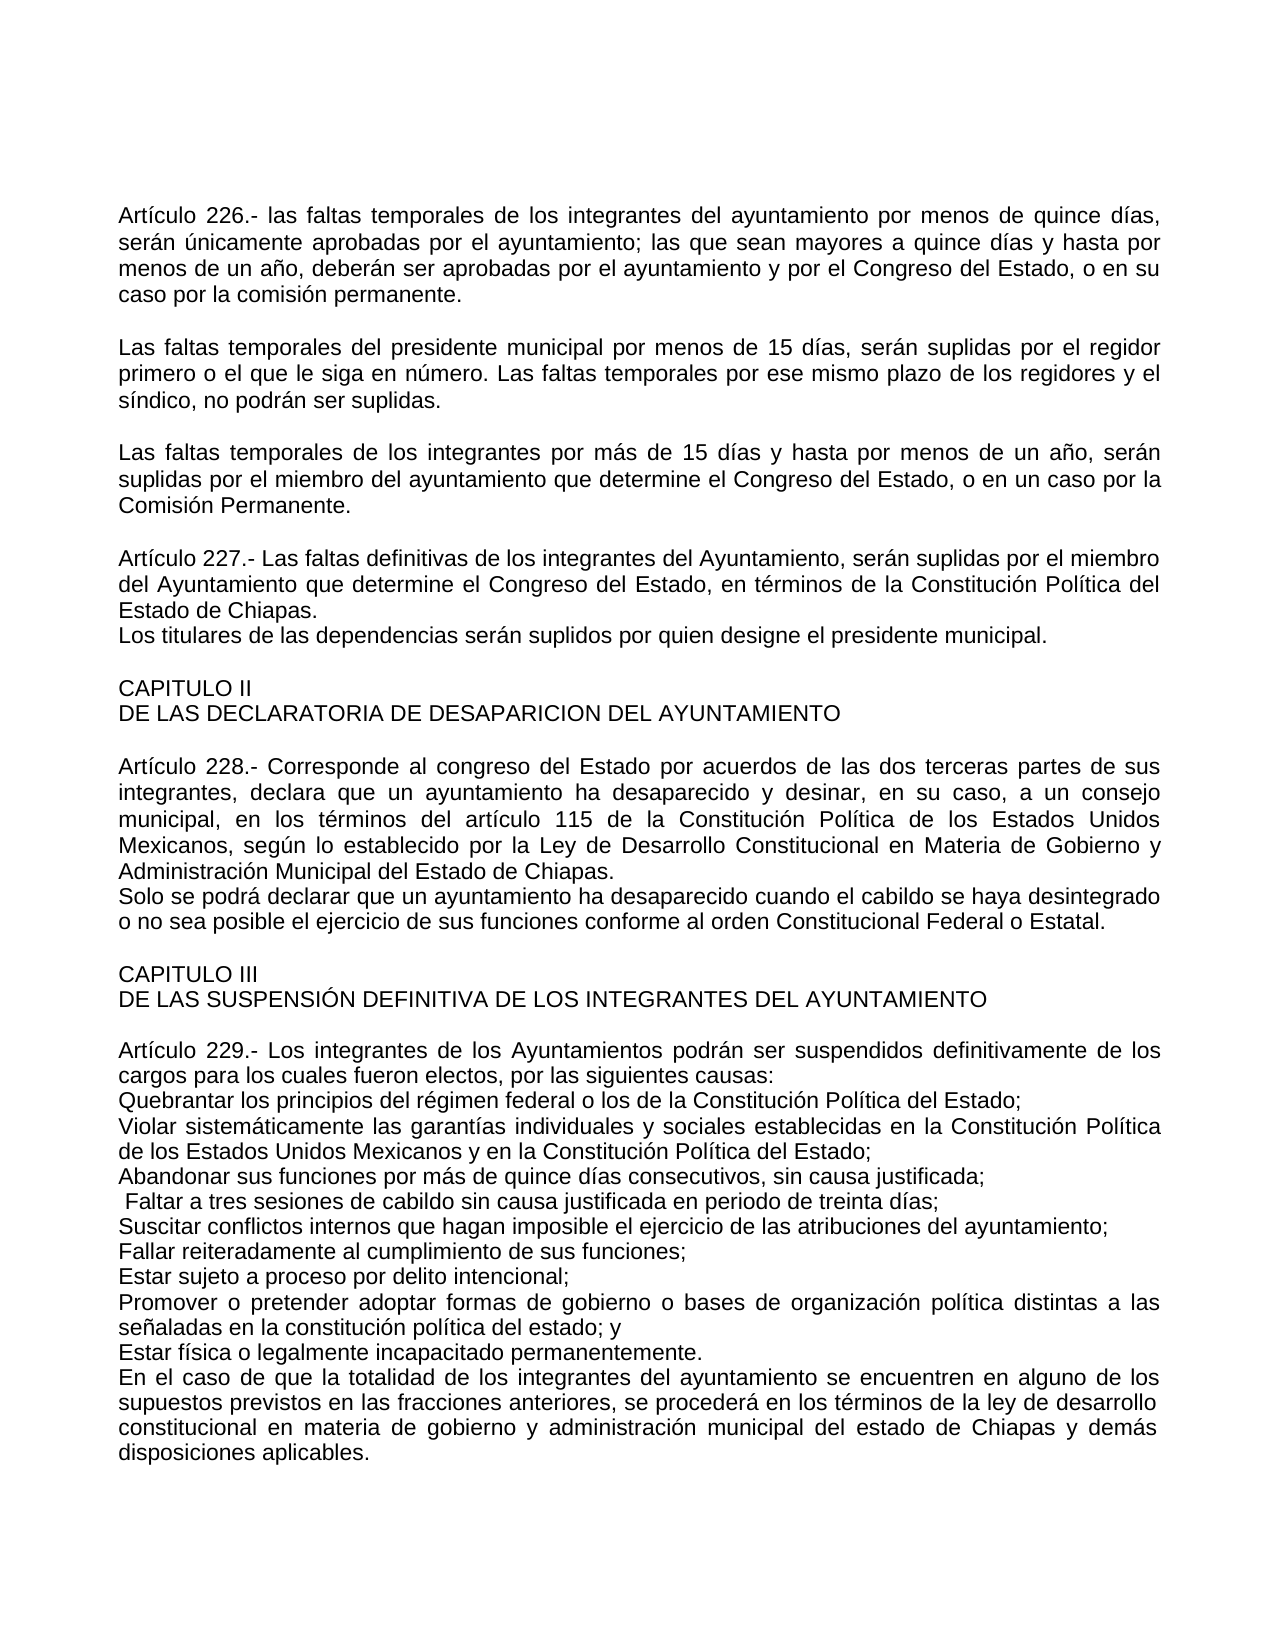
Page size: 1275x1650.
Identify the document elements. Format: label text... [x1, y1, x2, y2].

text Solo se podrá declarar que un ayuntamiento ha desaparecido cuando el cabildo se haya desintegrado o no sea posible el ejercicio de sus funciones conforme al orden Constitucional Federal o Estatal. [118, 885, 1161, 935]
text CAPITULO III [118, 961, 262, 987]
text Las faltas temporales del presidente municipal por menos de 15 días, serán suplidas por el regidor primero o el que le siga en número. Las faltas temporales por ese mismo plazo de los regidores y el síndico, no podrán ser suplidas. [118, 334, 1161, 413]
text En el caso de que la totalidad de los integrantes del ayuntamiento se encuentren en alguno de los supuestos previstos en las fracciones anteriores, se procederá en los términos de la ley de desarrollo [118, 1366, 1161, 1416]
text Estar sujeto a proceso por delito intencional; [118, 1265, 573, 1290]
text Promover o pretender adoptar formas de gobierno o bases de organización política distintas a las señaladas en la constitución política del estado; y [118, 1290, 1160, 1340]
text DE LAS SUSPENSIÓN DEFINITIVA DE LOS INTEGRANTES DEL AYUNTAMIENTO [118, 987, 991, 1012]
text Artículo 228.- Corresponde al congreso del Estado por acuerdos de las dos terceras partes de sus integrantes, declara que un ayuntamiento ha desaparecido y desinar, en su caso, a un consejo municipal, en los términos del artículo 115 de la Constitución Política de los Estados Unidos Mexicanos, según lo establecido por la Ley de Desarrollo Constitucional en Materia de Gobierno y Administración Municipal del Estado de Chiapas. [118, 753, 1161, 884]
text Los titulares de las dependencias serán suplidos por quien designe el presidente municipal. [118, 624, 1051, 649]
text constitucional en materia de gobierno y administración municipal del estado de Chiapas y demás [118, 1416, 1161, 1441]
text disposiciones aplicables. [118, 1441, 374, 1466]
text Las faltas temporales de los integrantes por más de 15 días y hasta por menos de un año, serán suplidas por el miembro del ayuntamiento que determine el Congreso del Estado, o en un caso por la Comisión Permanente. [118, 439, 1161, 518]
text Artículo 226.- las faltas temporales de los integrantes del ayuntamiento por menos de quince días, serán únicamente aprobadas por el ayuntamiento; las que sean mayores a quince días y hasta por menos de un año, deberán ser aprobadas por el ayuntamiento y por el Congreso del Estado, o en su caso por la comisión permanente. [118, 202, 1161, 308]
text Artículo 227.- Las faltas definitivas de los integrantes del Ayuntamiento, serán suplidas por el miembro del Ayuntamiento que determine el Congreso del Estado, en términos de la Constitución Política del Estado de Chiapas. [118, 545, 1161, 624]
text Abandonar sus funciones por más de quince días consecutivos, sin causa justificada; Faltar a tres sesiones de cabildo sin causa justificada en periodo de treinta días; [118, 1164, 988, 1214]
text Quebrantar los principios del régimen federal o los de la Constitución Política del Estado; [118, 1089, 1024, 1114]
text Estar física o legalmente incapacitado permanentemente. [118, 1340, 706, 1365]
text Artículo 229.- Los integrantes de los Ayuntamientos podrán ser suspendidos definitivamente de los cargos para los cuales fueron electos, por las siguientes causas: [118, 1039, 1161, 1089]
text CAPITULO II [118, 675, 255, 701]
text Suscitar conflictos internos que hagan imposible el ejercicio de las atribuciones del ayuntamiento; Fallar reiteradamente al cumplimiento de sus funciones; [118, 1215, 1112, 1265]
text Violar sistemáticamente las garantías individuales y sociales establecidas en la Constitución Política de los Estados Unidos Mexicanos y en la Constitución Política del Estado; [118, 1114, 1161, 1164]
text DE LAS DECLARATORIA DE DESAPARICION DEL AYUNTAMIENTO [118, 701, 845, 726]
